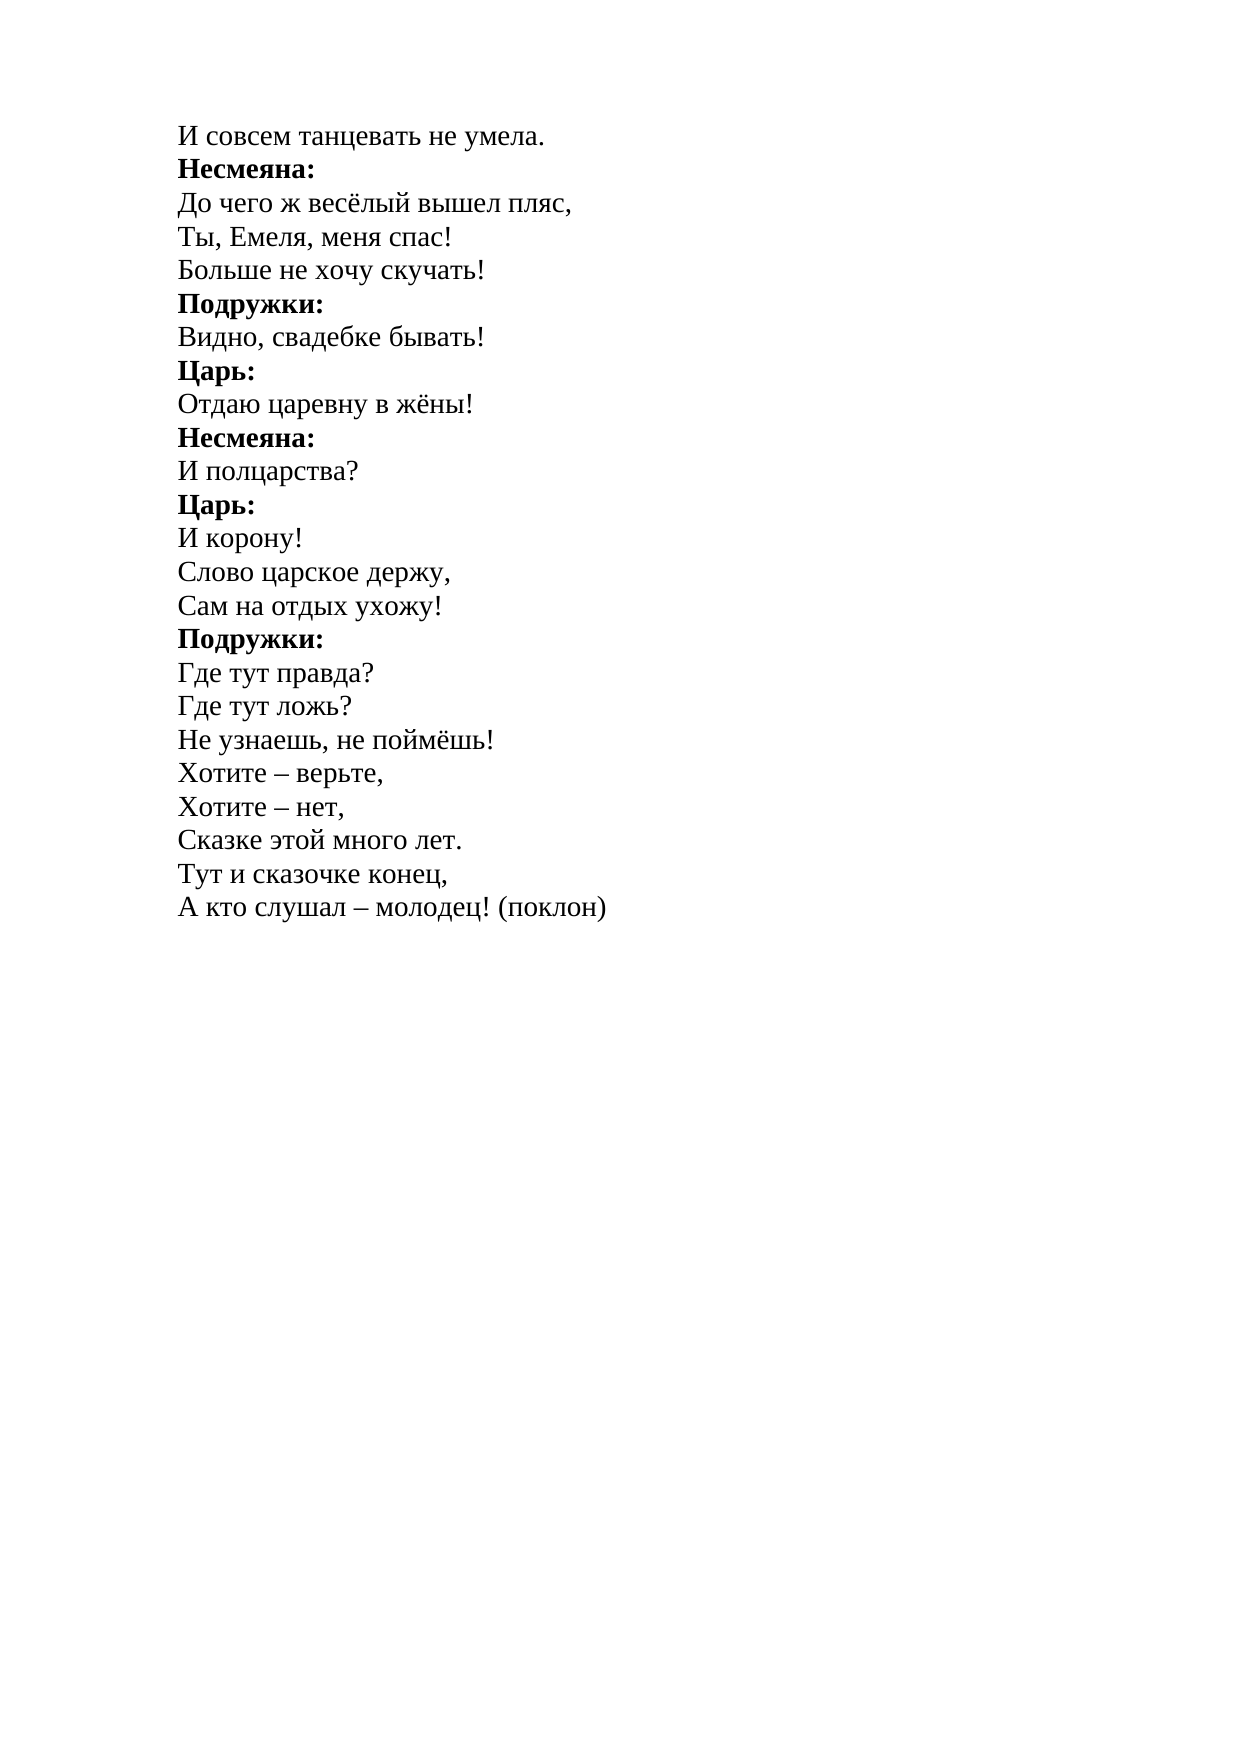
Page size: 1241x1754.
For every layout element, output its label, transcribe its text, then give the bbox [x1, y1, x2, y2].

text Слово царское держу, [177, 554, 1152, 588]
text Ты, Емеля, меня спас! [177, 219, 1152, 252]
text Сказке этой много лет. [177, 822, 1152, 856]
text А кто слушал – молодец! (поклон) [177, 889, 1152, 923]
text Где тут ложь? [177, 688, 1152, 722]
text Где тут правда? [177, 655, 1152, 688]
text Хотите – нет, [177, 789, 1152, 822]
text Несмеяна: [177, 420, 1152, 453]
text Сам на отдых ухожу! [177, 588, 1152, 621]
text Царь: [177, 353, 1152, 386]
text Хотите – верьте, [177, 755, 1152, 789]
text И совсем танцевать не умела. [177, 118, 1152, 152]
text Видно, свадебке бывать! [177, 319, 1152, 353]
text До чего ж весёлый вышел пляс, [177, 185, 1152, 219]
text Не узнаешь, не поймёшь! [177, 722, 1152, 755]
text Тут и сказочке конец, [177, 856, 1152, 889]
text Подружки: [177, 621, 1152, 655]
text И полцарства? [177, 453, 1152, 487]
text Царь: [177, 487, 1152, 521]
text Подружки: [177, 286, 1152, 319]
text Отдаю царевну в жёны! [177, 386, 1152, 420]
text Несмеяна: [177, 152, 1152, 185]
text Больше не хочу скучать! [177, 252, 1152, 286]
text И корону! [177, 521, 1152, 554]
